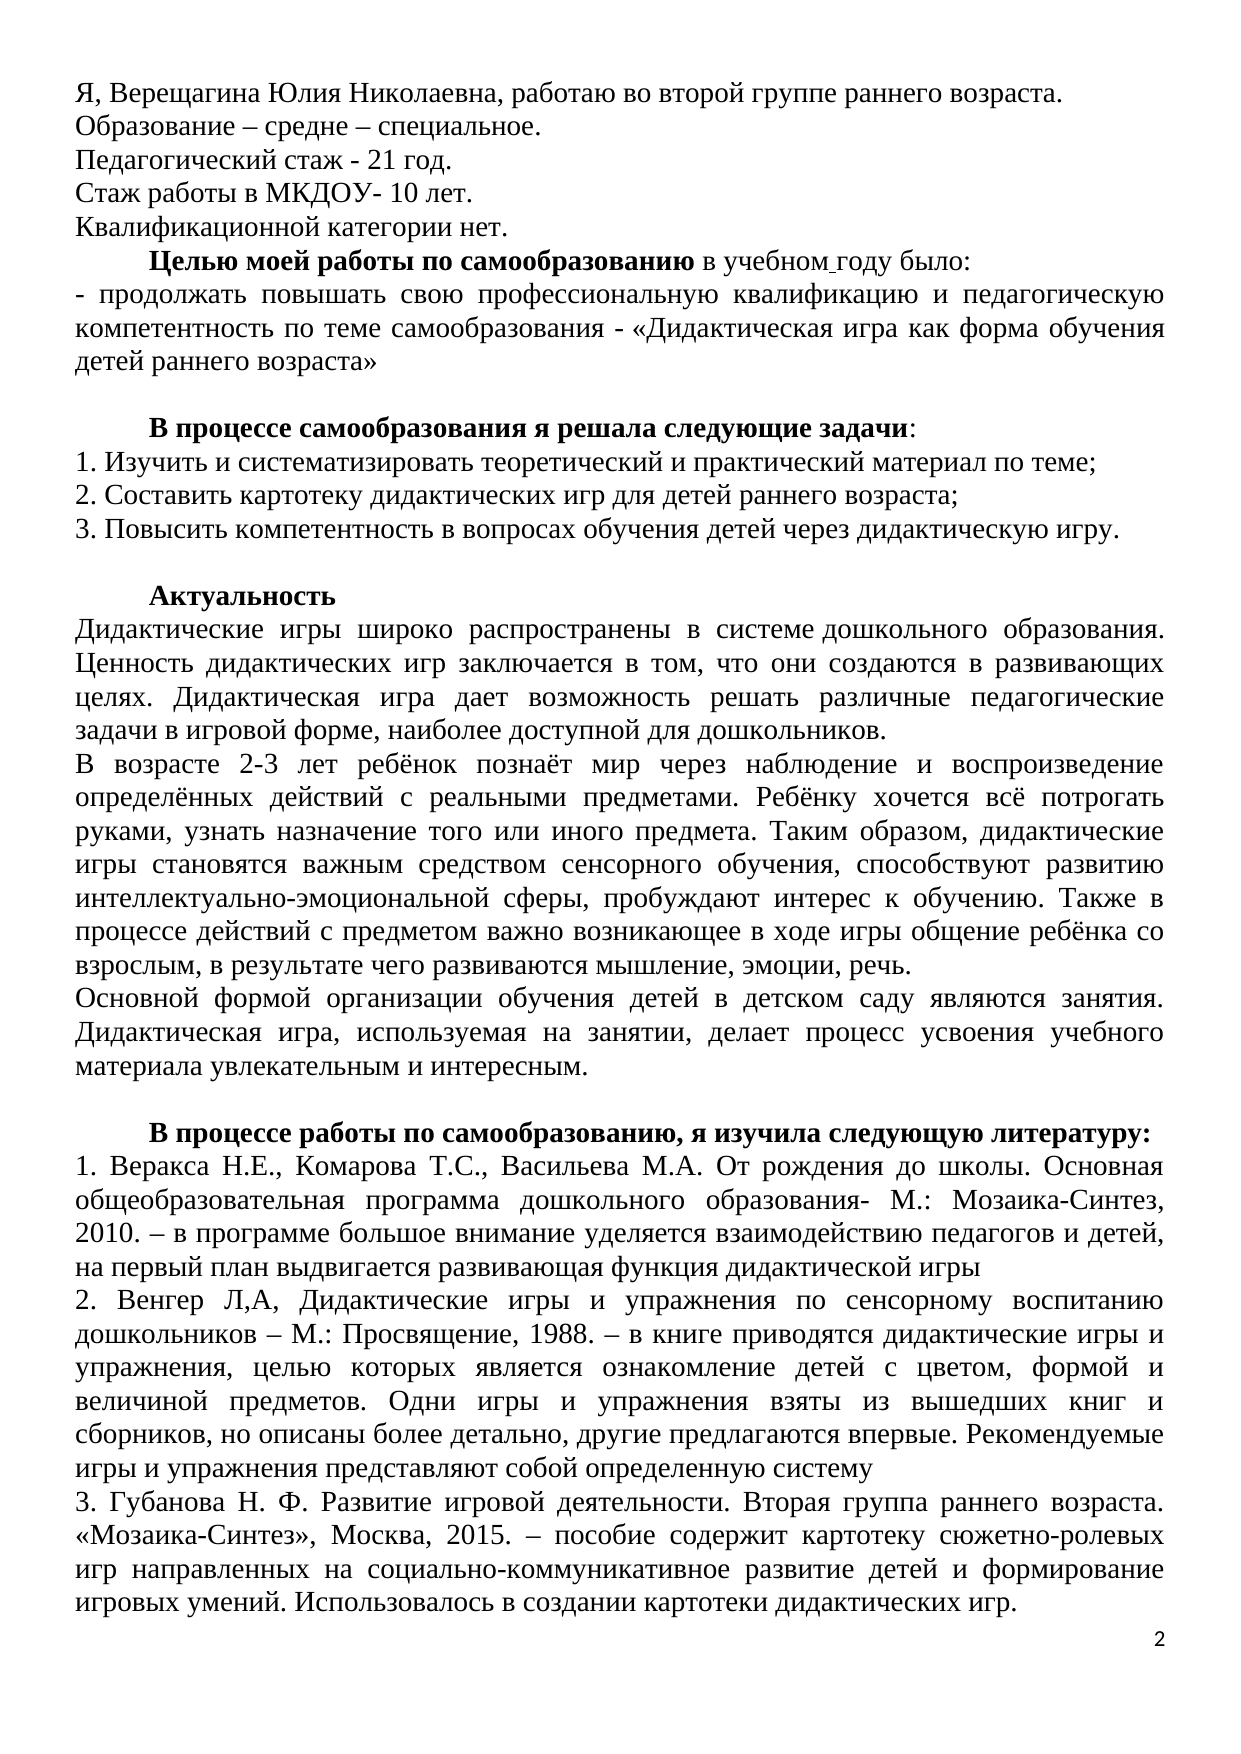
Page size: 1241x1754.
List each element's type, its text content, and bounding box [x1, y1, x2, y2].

text Я, Верещагина Юлия Николаевна, работаю во второй группе раннего возраста. [75, 75, 1165, 108]
text 1. Веракса Н.Е., Комарова Т.С., Васильева М.А. От рождения до школы. Основная общеобразовательная программа дошкольного образования- М.: Мозаика-Синтез, 2010. – в программе большое внимание уделяется взаимодействию педагогов и детей, на первый план выдвигается развивающая функция дидактической игры [75, 1148, 1165, 1282]
text В процессе работы по самообразованию, я изучила следующую литературу: [75, 1115, 1165, 1148]
text В процессе самообразования я решала следующие задачи: [75, 410, 1165, 444]
text Актуальность [75, 578, 1165, 612]
text Квалификационной категории нет. [75, 209, 1165, 243]
text 1. Изучить и систематизировать теоретический и практический материал по теме; [75, 444, 1165, 477]
text Педагогический стаж - 21 год. [75, 142, 1165, 176]
text 3. Повысить компетентность в вопросах обучения детей через дидактическую игру. [75, 511, 1165, 544]
text Дидактические игры широко распространены в системе дошкольного образования. Ценность дидактических игр заключается в том, что они создаются в развивающих целях. Дидактическая игра дает возможность решать различные педагогические задачи в игровой форме, наиболее доступной для дошкольников. [75, 612, 1165, 746]
text Основной формой организации обучения детей в детском саду являются занятия. Дидактическая игра, используемая на занятии, делает процесс усвоения учебного материала увлекательным и интересным. [75, 981, 1165, 1081]
text В возрасте 2-3 лет ребёнок познаёт мир через наблюдение и воспроизведение определённых действий с реальными предметами. Ребёнку хочется всё потрогать руками, узнать назначение того или иного предмета. Таким образом, дидактические игры становятся важным средством сенсорного обучения, способствуют развитию интеллектуально-эмоциональной сферы, пробуждают интерес к обучению. Также в процессе действий с предметом важно возникающее в ходе игры общение ребёнка со взрослым, в результате чего развиваются мышление, эмоции, речь. [75, 746, 1165, 981]
text 3. Губанова Н. Ф. Развитие игровой деятельности. Вторая группа раннего возраста. «Мозаика-Синтез», Москва, 2015. – пособие содержит картотеку сюжетно-ролевых игр направленных на социально-коммуникативное развитие детей и формирование игровых умений. Использовалось в создании картотеки дидактических игр. [75, 1484, 1165, 1618]
text Стаж работы в МКДОУ- 10 лет. [75, 176, 1165, 209]
text - продолжать повышать свою профессиональную квалификацию и педагогическую компетентность по теме самообразования - «Дидактическая игра как форма обучения детей раннего возраста» [75, 276, 1165, 377]
text Образование – средне – специальное. [75, 108, 1165, 142]
text 2. Венгер Л,А, Дидактические игры и упражнения по сенсорному воспитанию дошкольников – М.: Просвящение, 1988. – в книге приводятся дидактические игры и упражнения, целью которых является ознакомление детей с цветом, формой и величиной предметов. Одни игры и упражнения взяты из вышедших книг и сборников, но описаны более детально, другие предлагаются впервые. Рекомендуемые игры и упражнения представляют собой определенную систему [75, 1282, 1165, 1484]
text 2. Составить картотеку дидактических игр для детей раннего возраста; [75, 477, 1165, 511]
text Целью моей работы по самообразованию в учебном году было: [75, 243, 1165, 276]
